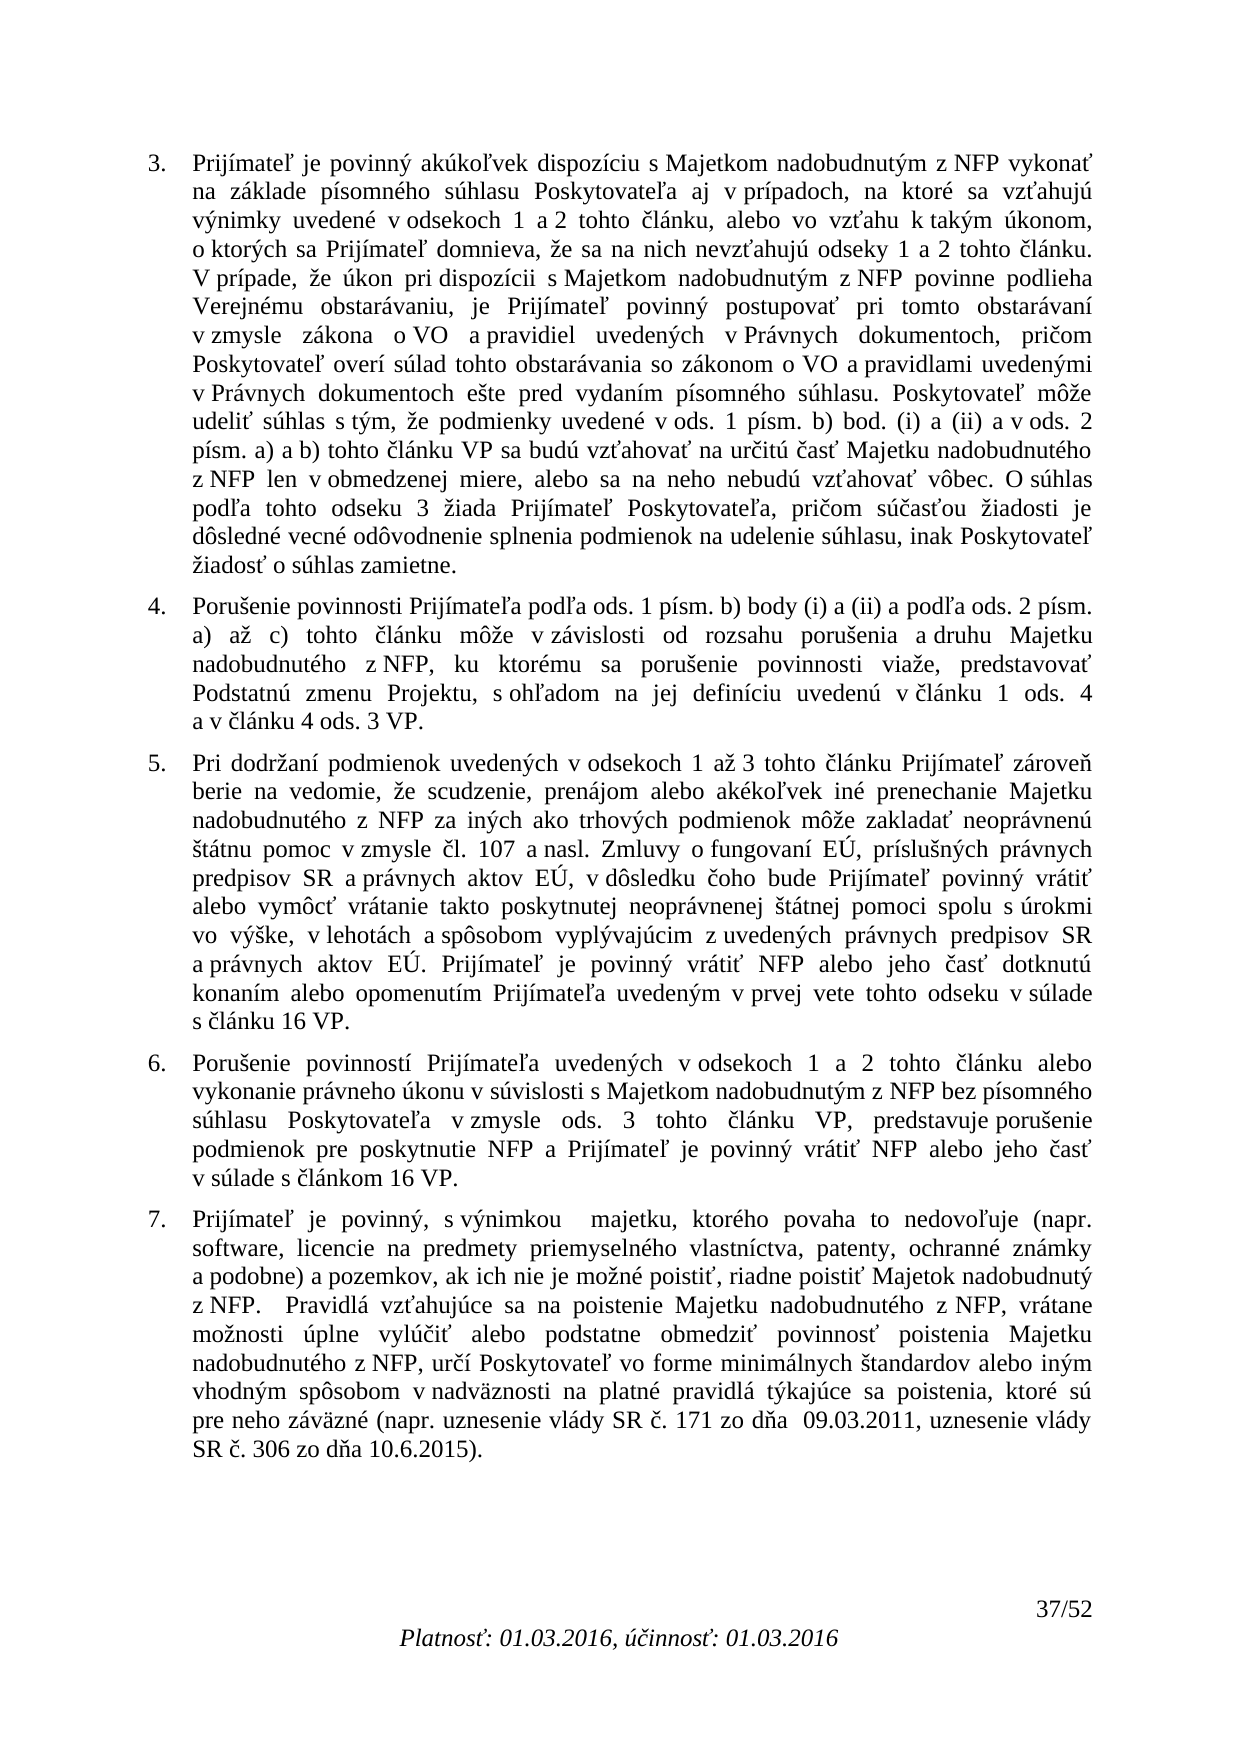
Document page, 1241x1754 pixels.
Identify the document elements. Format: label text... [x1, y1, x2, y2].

list Prijímateľ je povinný, s výnimkou majetku, ktorého povaha to nedovoľuje (napr. software, licencie na predmety priemyselného vlastníctva, patenty, ochranné známky a podobne) a pozemkov, ak ich nie je možné poistiť, riadne poistiť Majetok nadobudnutý z NFP. Pravidlá vzťahujúce sa na poistenie Majetku nadobudnutého z NFP, vrátane možnosti úplne vylúčiť alebo podstatne obmedziť povinnosť poistenia Majetku nadobudnutého z NFP, určí Poskytovateľ vo forme minimálnych štandardov alebo iným vhodným spôsobom v nadväznosti na platné pravidlá týkajúce sa poistenia, ktoré sú pre neho záväzné (napr. uznesenie vlády SR č. 171 zo dňa 09.03.2011, uznesenie vlády SR č. 306 zo dňa 10.6.2015). [148, 1204, 1093, 1463]
list Porušenie povinnosti Prijímateľa podľa ods. 1 písm. b) body (i) a (ii) a podľa ods. 2 písm. a) až c) tohto článku môže v závislosti od rozsahu porušenia a druhu Majetku nadobudnutého z NFP, ku ktorému sa porušenie povinnosti viaže, predstavovať Podstatnú zmenu Projektu, s ohľadom na jej definíciu uvedenú v článku 1 ods. 4 a v článku 4 ods. 3 VP. [148, 591, 1093, 735]
list Prijímateľ je povinný akúkoľvek dispozíciu s Majetkom nadobudnutým z NFP vykonať na základe písomného súhlasu Poskytovateľa aj v prípadoch, na ktoré sa vzťahujú výnimky uvedené v odsekoch 1 a 2 tohto článku, alebo vo vzťahu k takým úkonom, o ktorých sa Prijímateľ domnieva, že sa na nich nevzťahujú odseky 1 a 2 tohto článku. V prípade, že úkon pri dispozícii s Majetkom nadobudnutým z NFP povinne podlieha Verejnému obstarávaniu, je Prijímateľ povinný postupovať pri tomto obstarávaní v zmysle zákona o VO a pravidiel uvedených v Právnych dokumentoch, pričom Poskytovateľ overí súlad tohto obstarávania so zákonom o VO a pravidlami uvedenými v Právnych dokumentoch ešte pred vydaním písomného súhlasu. Poskytovateľ môže udeliť súhlas s tým, že podmienky uvedené v ods. 1 písm. b) bod. (i) a (ii) a v ods. 2 písm. a) a b) tohto článku VP sa budú vzťahovať na určitú časť Majetku nadobudnutého z NFP len v obmedzenej miere, alebo sa na neho nebudú vzťahovať vôbec. O súhlas podľa tohto odseku 3 žiada Prijímateľ Poskytovateľa, pričom súčasťou žiadosti je dôsledné vecné odôvodnenie splnenia podmienok na udelenie súhlasu, inak Poskytovateľ žiadosť o súhlas zamietne. [148, 148, 1093, 579]
list Porušenie povinností Prijímateľa uvedených v odsekoch 2 tohto článku alebo vykonanie právneho úkonu v súvislosti s Majetkom nadobudnutým z NFP bez písomného súhlasu Poskytovateľa v zmysle ods. 3 tohto článku VP, predstavuje porušenie podmienok pre poskytnutie NFP a Prijímateľ je povinný vrátiť NFP alebo jeho časť v súlade s článkom 16 VP. [148, 1048, 1093, 1191]
list Pri dodržaní podmienok uvedených v odsekoch 1 až 3 tohto článku Prijímateľ zároveň berie na vedomie, že scudzenie, prenájom alebo akékoľvek iné prenechanie Majetku nadobudnutého z NFP za iných ako trhových podmienok môže zakladať neoprávnenú štátnu pomoc v zmysle čl. 107 a nasl. Zmluvy o fungovaní EÚ, príslušných právnych predpisov SR a právnych aktov EÚ, v dôsledku čoho bude Prijímateľ povinný vrátiť alebo vymôcť vrátanie takto poskytnutej neoprávnenej štátnej pomoci spolu s úrokmi vo výške, v lehotách a spôsobom vyplývajúcim z uvedených právnych predpisov SR a právnych aktov EÚ. Prijímateľ je povinný vrátiť NFP alebo jeho časť dotknutú konaním alebo opomenutím Prijímateľa uvedeným v prvej vete tohto odseku v súlade s článku 16 VP. [148, 748, 1093, 1035]
